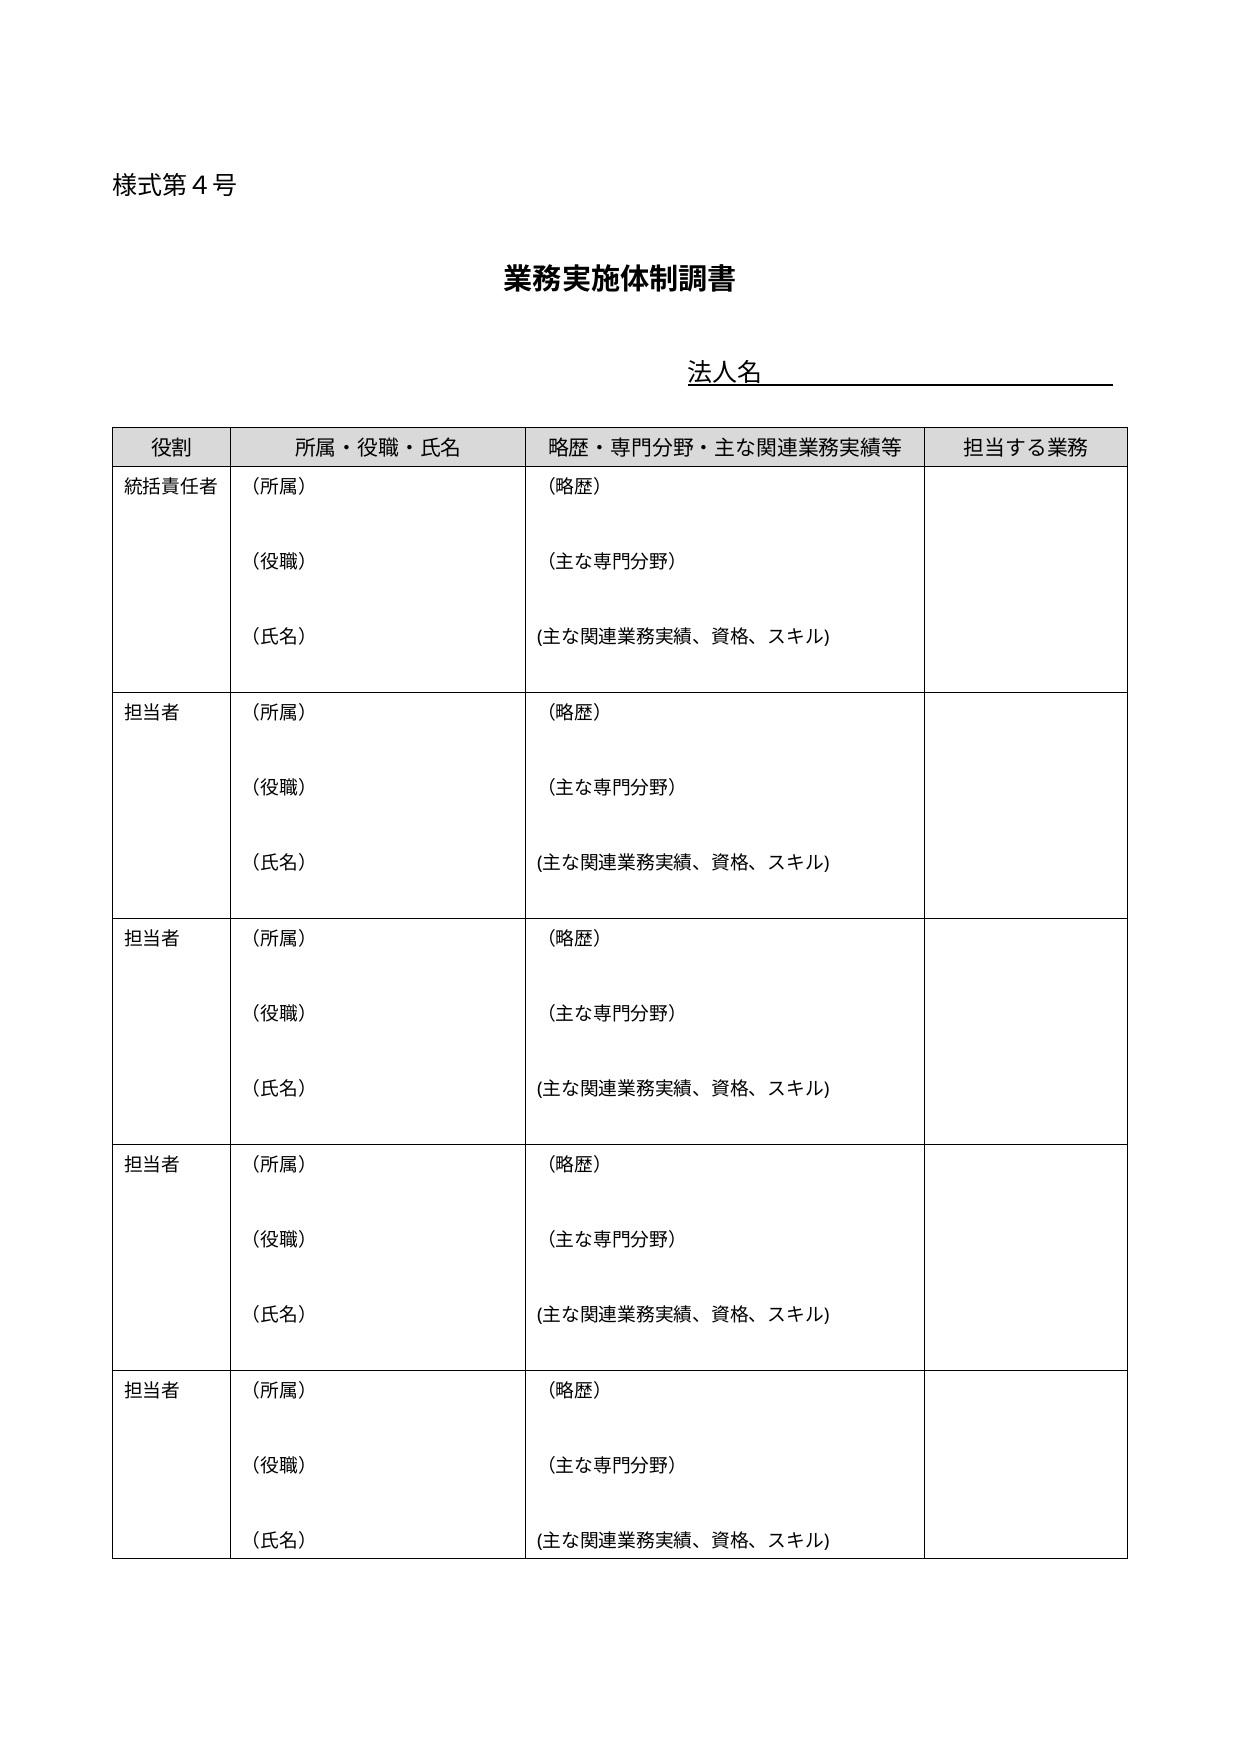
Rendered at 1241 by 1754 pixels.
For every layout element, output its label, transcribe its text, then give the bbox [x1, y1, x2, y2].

table_cell 統括責任者 [113, 467, 230, 692]
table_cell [526, 1371, 924, 1558]
table_header 役割 [113, 428, 230, 466]
table_cell （所属） （役職） （氏名） [231, 467, 525, 692]
table_cell 担当者 [113, 693, 230, 918]
table_cell （略歴） （主な専門分野） (主な関連業務実績、資格、スキル) [526, 1145, 924, 1370]
table_cell （所属） （役職） （氏名） [231, 1371, 525, 1558]
text 法人名 [112, 352, 1128, 389]
table_cell （所属） （役職） （氏名） [231, 919, 525, 1144]
table_header 所属・役職・氏名 [231, 428, 525, 466]
table_cell [925, 693, 1127, 918]
table_header 略歴・専門分野・主な関連業務実績等 [526, 428, 924, 466]
table_cell [925, 1371, 1127, 1558]
table_cell 担当者 [113, 1371, 230, 1558]
table_cell [925, 1145, 1127, 1370]
text 業務実施体制調書 [112, 239, 1128, 314]
table_cell （所属） （役職） （氏名） [231, 1145, 525, 1370]
table_cell （略歴） （主な専門分野） (主な関連業務実績、資格、スキル) [526, 467, 924, 692]
table_cell [925, 919, 1127, 1144]
table_cell 担当者 [113, 919, 230, 1144]
table_cell （所属） （役職） （氏名） [231, 693, 525, 918]
table_cell （略歴） （主な専門分野） (主な関連業務実績、資格、スキル) [526, 919, 924, 1144]
table_cell （略歴） （主な専門分野） (主な関連業務実績、資格、スキル) [526, 693, 924, 918]
text 様式第４号 [112, 164, 1128, 202]
table_cell [925, 467, 1127, 692]
table_header 担当する業務 [925, 428, 1127, 466]
table_cell 担当者 [113, 1145, 230, 1370]
